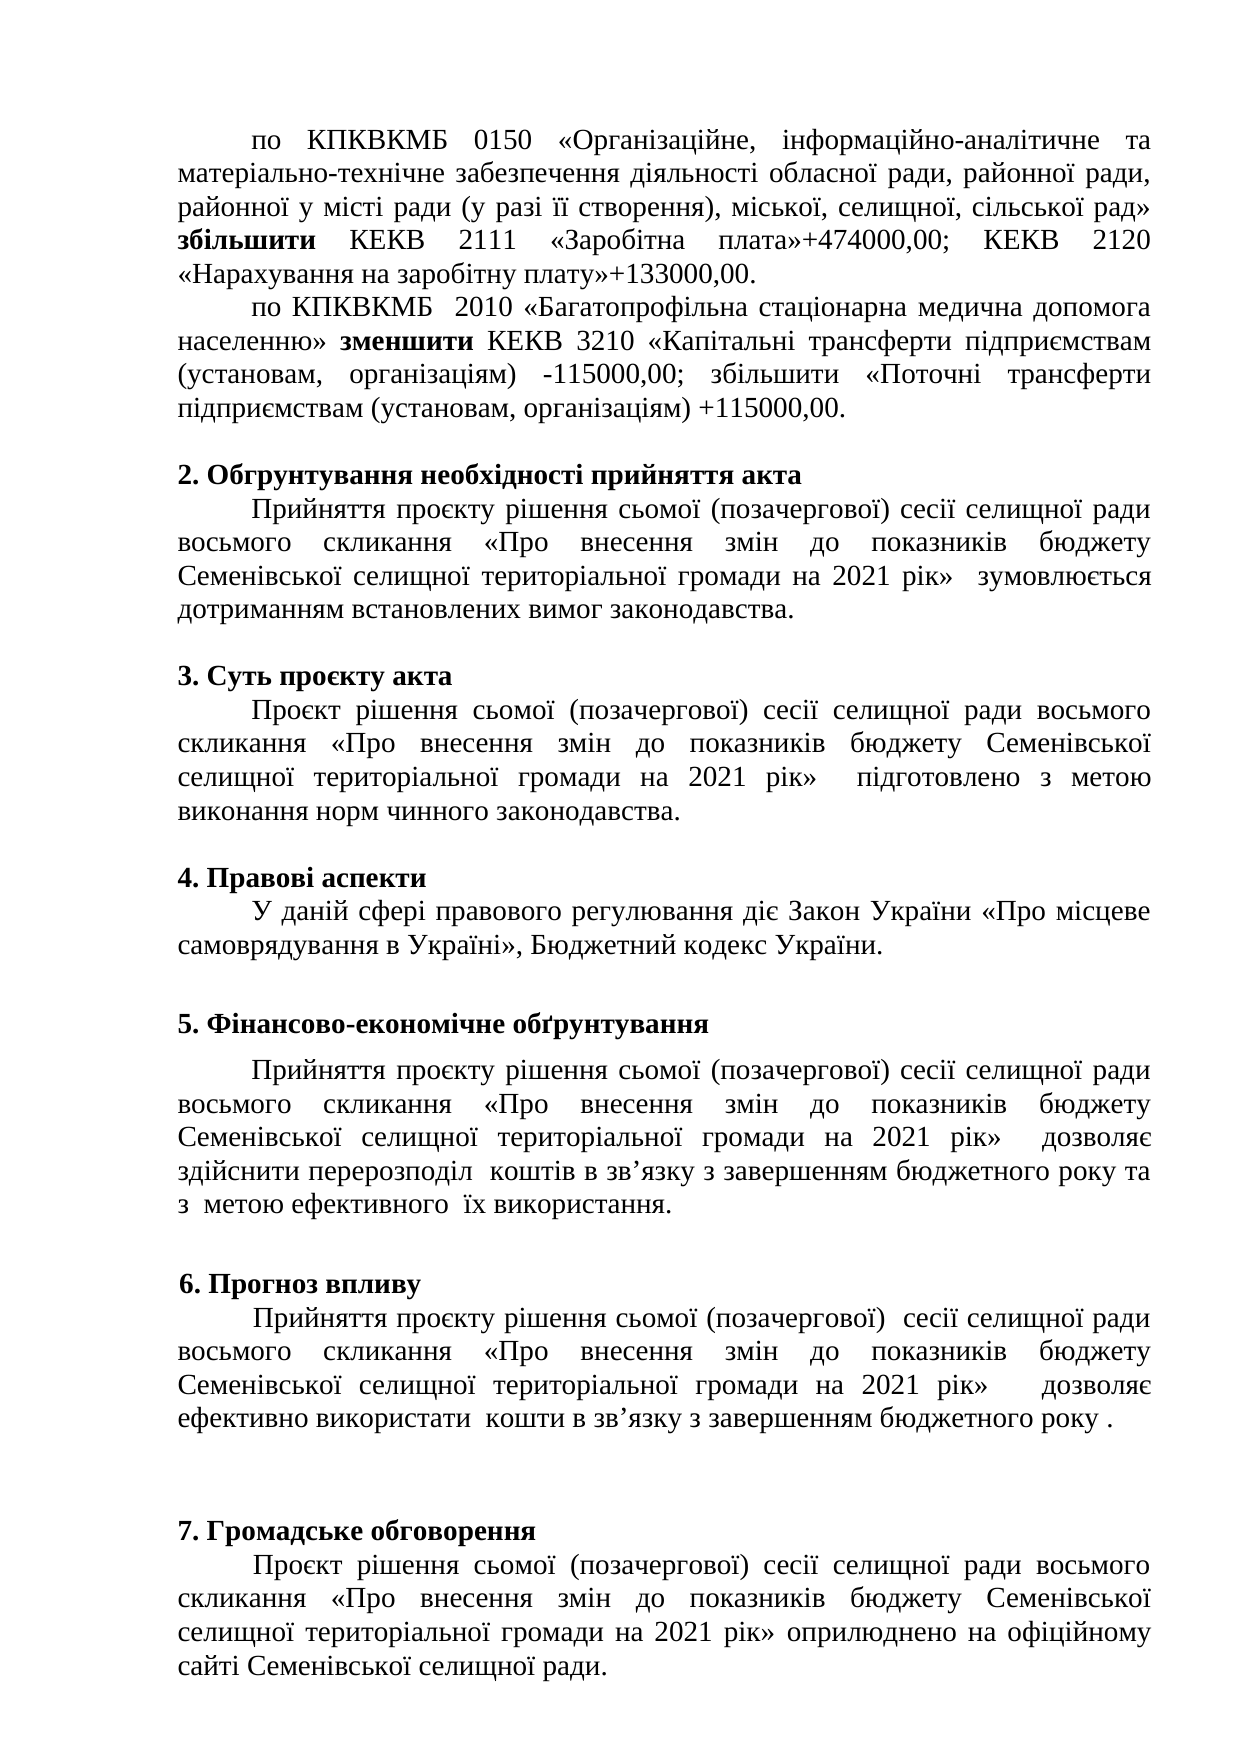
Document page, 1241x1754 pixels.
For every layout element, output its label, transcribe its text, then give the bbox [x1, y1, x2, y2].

text по КПКВКМБ 0150 «Організаційне, інформаційно-аналітичне та матеріально-технічне забезпечення діяльності обласної ради, районної ради, районної у місті ради (у разі її створення), міської, селищної, сільської рад» збільшити КЕКВ 2111 «Заробітна плата»+474000,00; КЕКВ 2120 «Нарахування на заробітну плату»+133000,00. [177, 122, 1152, 289]
text 6. Прогноз впливу [177, 1266, 1152, 1300]
text 5. Фінансово-економічне обґрунтування [177, 1006, 1152, 1040]
text 4. Правові аспекти [177, 860, 1152, 893]
text Проєкт рішення сьомої (позачергової) сесії селищної ради восьмого скликання «Про внесення змін до показників бюджету Семенівської селищної територіальної громади на 2021 рік» підготовлено з метою виконання норм чинного законодавства. [177, 692, 1152, 826]
text У даній сфері правового регулювання діє Закон України «Про місцеве самоврядування в Україні», Бюджетний кодекс України. [177, 893, 1152, 960]
text 2. Обгрунтування необхідності прийняття акта [177, 457, 1152, 491]
text по КПКВКМБ 2010 «Багатопрофільна стаціонарна медична допомога населенню» зменшити КЕКВ 3210 «Капітальні трансферти підприємствам (установам, організаціям) -115000,00; збільшити «Поточні трансферти підприємствам (установам, організаціям) +115000,00. [177, 289, 1152, 424]
text Прийняття проєкту рішення сьомої (позачергової) сесії селищної ради восьмого скликання «Про внесення змін до показників бюджету Семенівської селищної територіальної громади на 2021 рік» дозволяє ефективно використати кошти в зв’язку з завершенням бюджетного року . [177, 1300, 1152, 1434]
text Проєкт рішення сьомої (позачергової) сесії селищної ради восьмого скликання «Про внесення змін до показників бюджету Семенівської селищної територіальної громади на 2021 рік» оприлюднено на офіційному сайті Семенівської селищної ради. [177, 1547, 1152, 1681]
text Прийняття проєкту рішення сьомої (позачергової) сесії селищної ради восьмого скликання «Про внесення змін до показників бюджету Семенівської селищної територіальної громади на 2021 рік» зумовлюється дотриманням встановлених вимог законодавства. [177, 491, 1152, 625]
text 3. Суть проєкту акта [177, 658, 1152, 692]
text 7. Громадське обговорення [177, 1513, 1152, 1547]
text Прийняття проєкту рішення сьомої (позачергової) сесії селищної ради восьмого скликання «Про внесення змін до показників бюджету Семенівської селищної територіальної громади на 2021 рік» дозволяє здійснити перерозподіл коштів в зв’язку з завершенням бюджетного року та з метою ефективного їх використання. [177, 1052, 1152, 1220]
